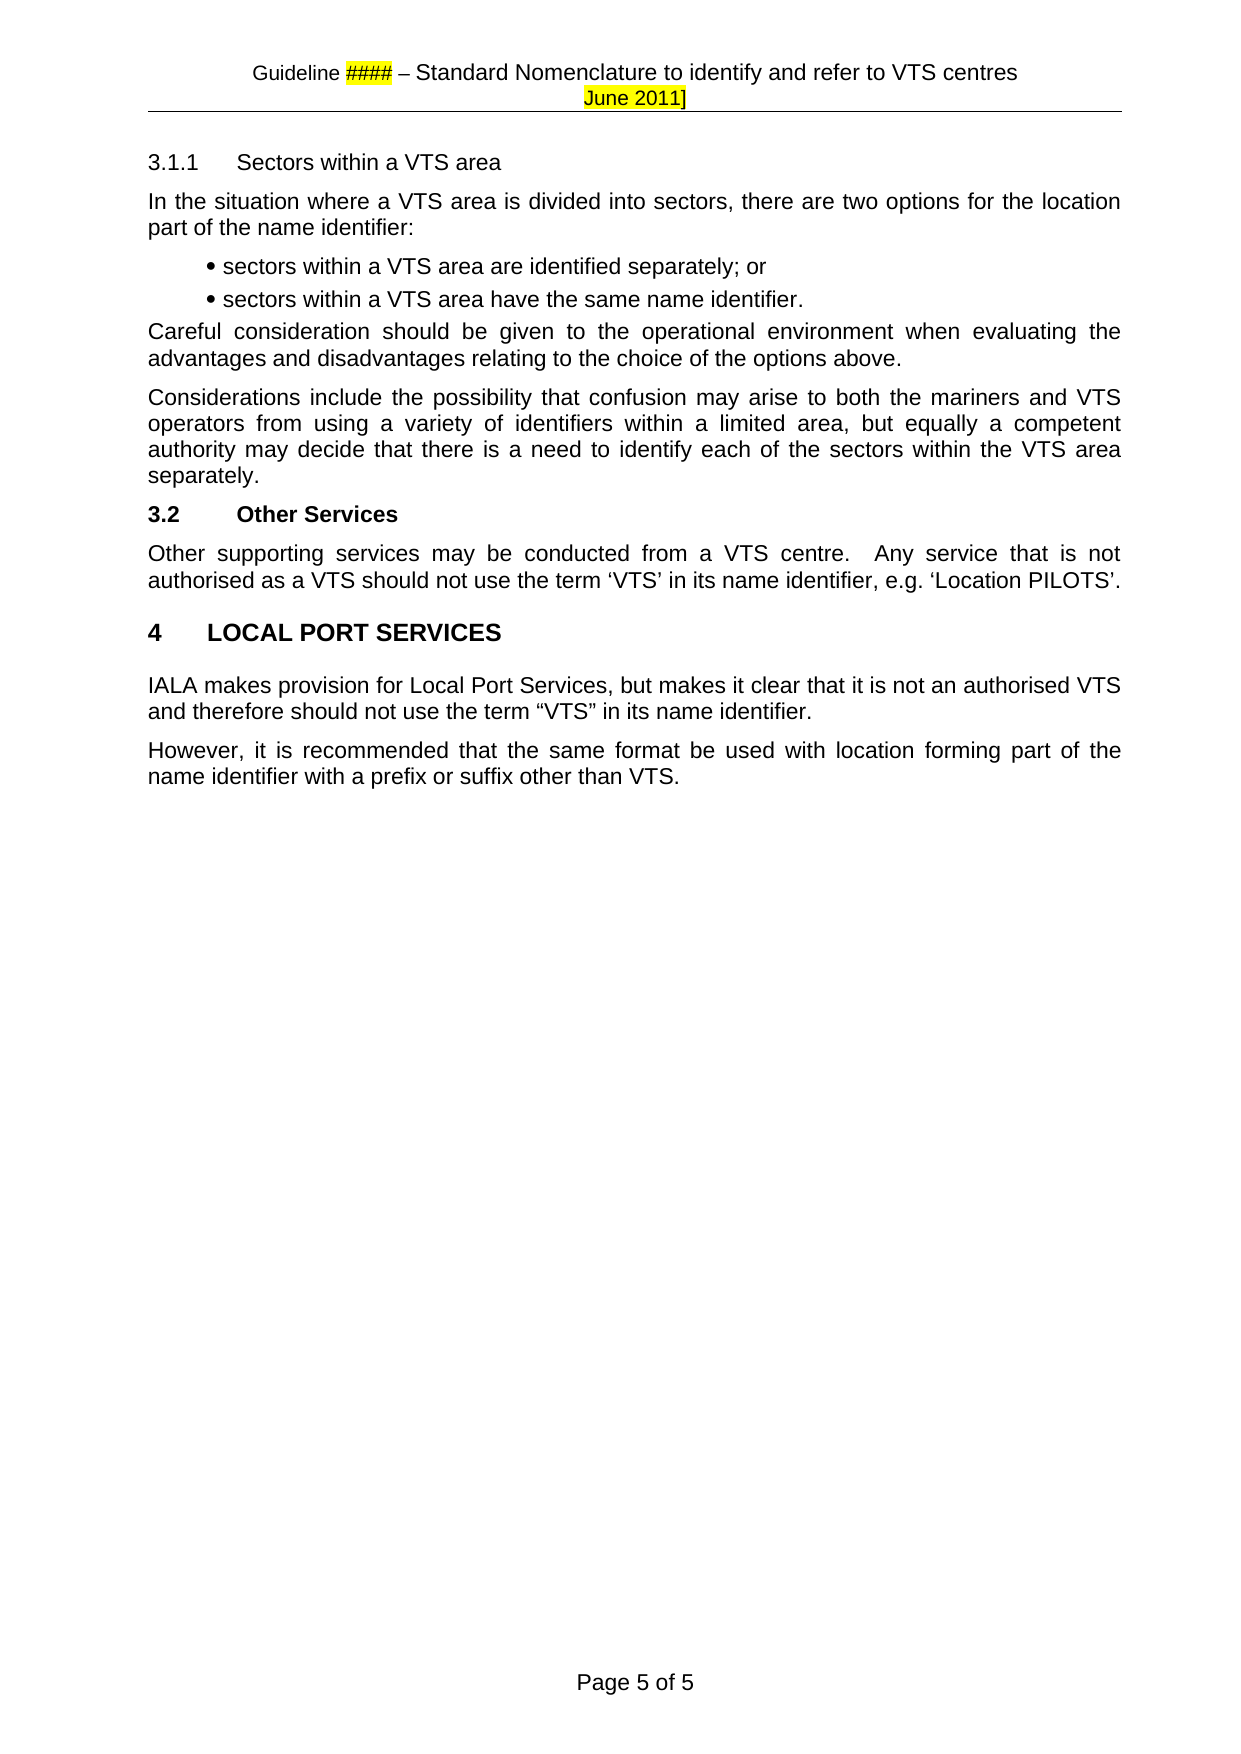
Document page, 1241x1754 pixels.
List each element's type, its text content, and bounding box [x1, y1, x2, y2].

subtitle Sectors within a area [148, 149, 1122, 175]
text sectors within a area are identified separately; or [207, 253, 1122, 279]
text IALA makes provision for Local Port Services, but makes it clear that it is not an authorised VTS and therefore should not use the term “VTS” in its name identifier. [148, 672, 1122, 724]
text However, it is recommended that the same format be used with location forming part of the name identifier with a prefix or suffix other than . [148, 737, 1122, 789]
text Careful consideration should be given to the operational environment when evaluating the advantages and disadvantages relating to the choice of the options above. [148, 318, 1122, 371]
text Other supporting services may be conducted from a centre. Any service that is not authorised as a should not use the term ‘’ in its name identifier, e.g. ‘Location PILOTS’. [148, 540, 1122, 593]
subtitle Local Services [148, 618, 1122, 647]
text sectors within a area have the same name identifier. [207, 286, 1122, 312]
text Considerations include the possibility that confusion may arise to both the mariners and operators from using a variety of identifiers within a limited area, but equally a competent authority may decide that there is a need to identify each of the sectors within the area separately. [148, 383, 1122, 489]
subtitle Other Services [148, 501, 1122, 528]
text In the situation where a area is divided into sectors, there are two options for the location part of the name identifier: [148, 188, 1122, 241]
